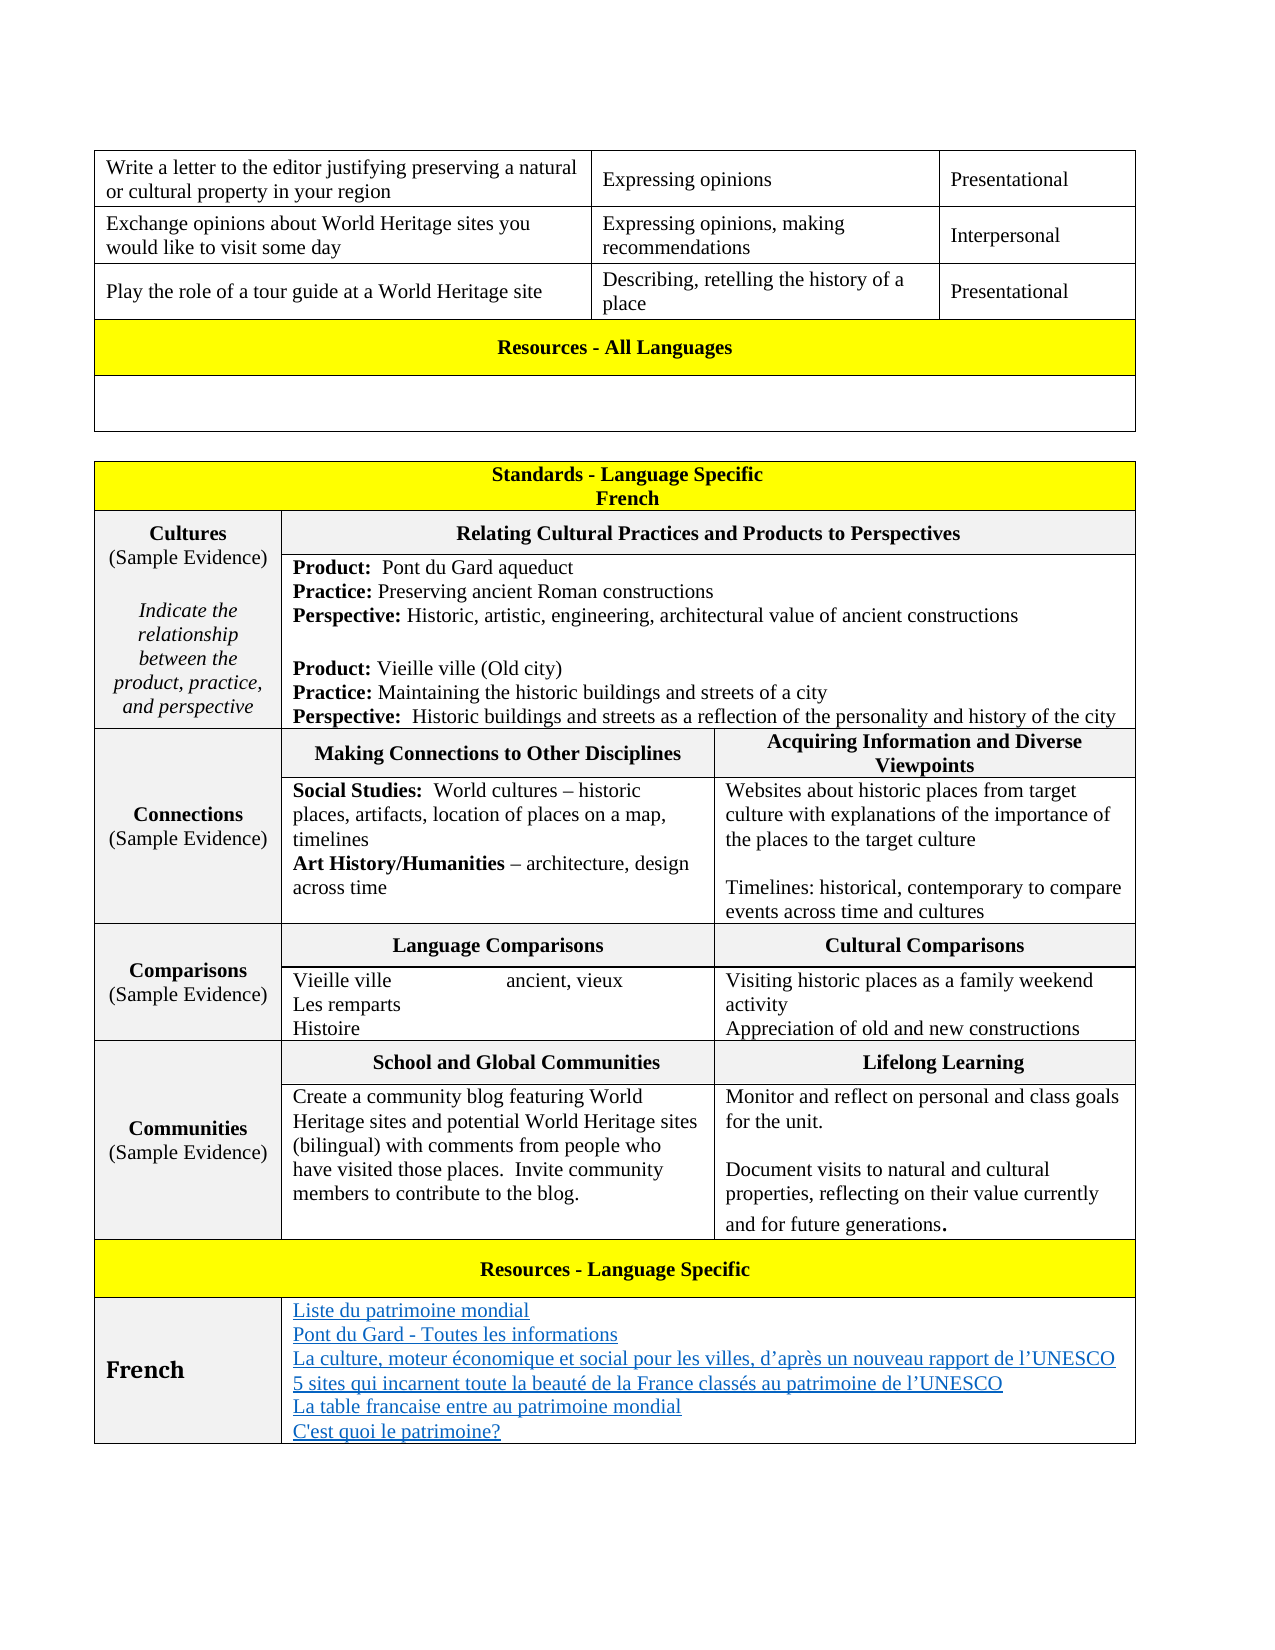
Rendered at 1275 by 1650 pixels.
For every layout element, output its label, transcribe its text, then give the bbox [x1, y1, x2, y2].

table_cell Product: Pont du Gard aqueduct Practice: Preserving ancient Roman constructions Perspective: Historic, artistic, engineering, architectural value of ancient constructions Product: Vieille ville (Old city) Practice: Maintaining the historic buildings and streets of a city Perspective: Historic buildings and streets as a reflection of the personality and history of the city [282, 555, 1135, 728]
table_cell Play the role of a tour guide at a World Heritage site [95, 264, 591, 319]
table_cell Making Connections to Other Disciplines [282, 729, 714, 777]
table_cell Comparisons (Sample Evidence) [95, 924, 281, 1040]
table_cell Monitor and reflect on personal and class goals for the unit. Document visits to natural and cultural properties, reflecting on their value currently and for future generations. [715, 1085, 1135, 1239]
table_cell Vieille ville ancient, vieux Les remparts Histoire [282, 968, 714, 1040]
table_cell Relating Cultural Practices and Products to Perspectives [282, 511, 1135, 554]
table_cell French [95, 1298, 281, 1443]
table_cell Social Studies: World cultures – historic places, artifacts, location of places on a map, timelines Art History/Humanities – architecture, design across time [282, 778, 714, 923]
table_cell Lifelong Learning [715, 1041, 1135, 1083]
table_cell Cultural Comparisons [715, 924, 1135, 966]
table_cell Resources - All Languages [95, 320, 1135, 375]
table_cell Describing, retelling the history of a place [592, 264, 939, 319]
table_cell Acquiring Information and Diverse Viewpoints [715, 729, 1135, 777]
table_cell [95, 376, 1135, 431]
table_cell Expressing opinions, making recommendations [592, 207, 939, 262]
table_cell Create a community blog featuring World Heritage sites and potential World Heritage sites (bilingual) with comments from people who have visited those places. Invite community members to contribute to the blog. [282, 1085, 714, 1239]
table_cell Liste du patrimoine mondial Pont du Gard - Toutes les informations La culture, moteur économique et social pour les villes, d’après un nouveau rapport de l’UNESCO 5 sites qui incarnent toute la beauté de la France classés au patrimoine de l’UNESCO La table francaise entre au patrimoine mondial C'est quoi le patrimoine? [282, 1298, 1135, 1443]
table_cell Websites about historic places from target culture with explanations of the importance of the places to the target culture Timelines: historical, contemporary to compare events across time and cultures [715, 778, 1135, 923]
table_cell School and Global Communities [282, 1041, 714, 1083]
table_cell Write a letter to the editor justifying preserving a natural or cultural property in your region [95, 151, 591, 206]
table_cell Cultures (Sample Evidence) Indicate the relationship between the product, practice, and perspective [95, 511, 281, 728]
table_cell Exchange opinions about World Heritage sites you would like to visit some day [95, 207, 591, 262]
table_cell Expressing opinions [592, 151, 939, 206]
table_header Standards - Language Specific French [95, 462, 1135, 510]
table_cell Presentational [940, 151, 1135, 206]
table_cell Communities (Sample Evidence) [95, 1041, 281, 1239]
table_cell Language Comparisons [282, 924, 714, 966]
table_cell Resources - Language Specific [95, 1240, 1135, 1297]
table_cell Connections (Sample Evidence) [95, 729, 281, 923]
table_cell Presentational [940, 264, 1135, 319]
table_cell Interpersonal [940, 207, 1135, 262]
table_cell Visiting historic places as a family weekend activity Appreciation of old and new constructions [715, 968, 1135, 1040]
